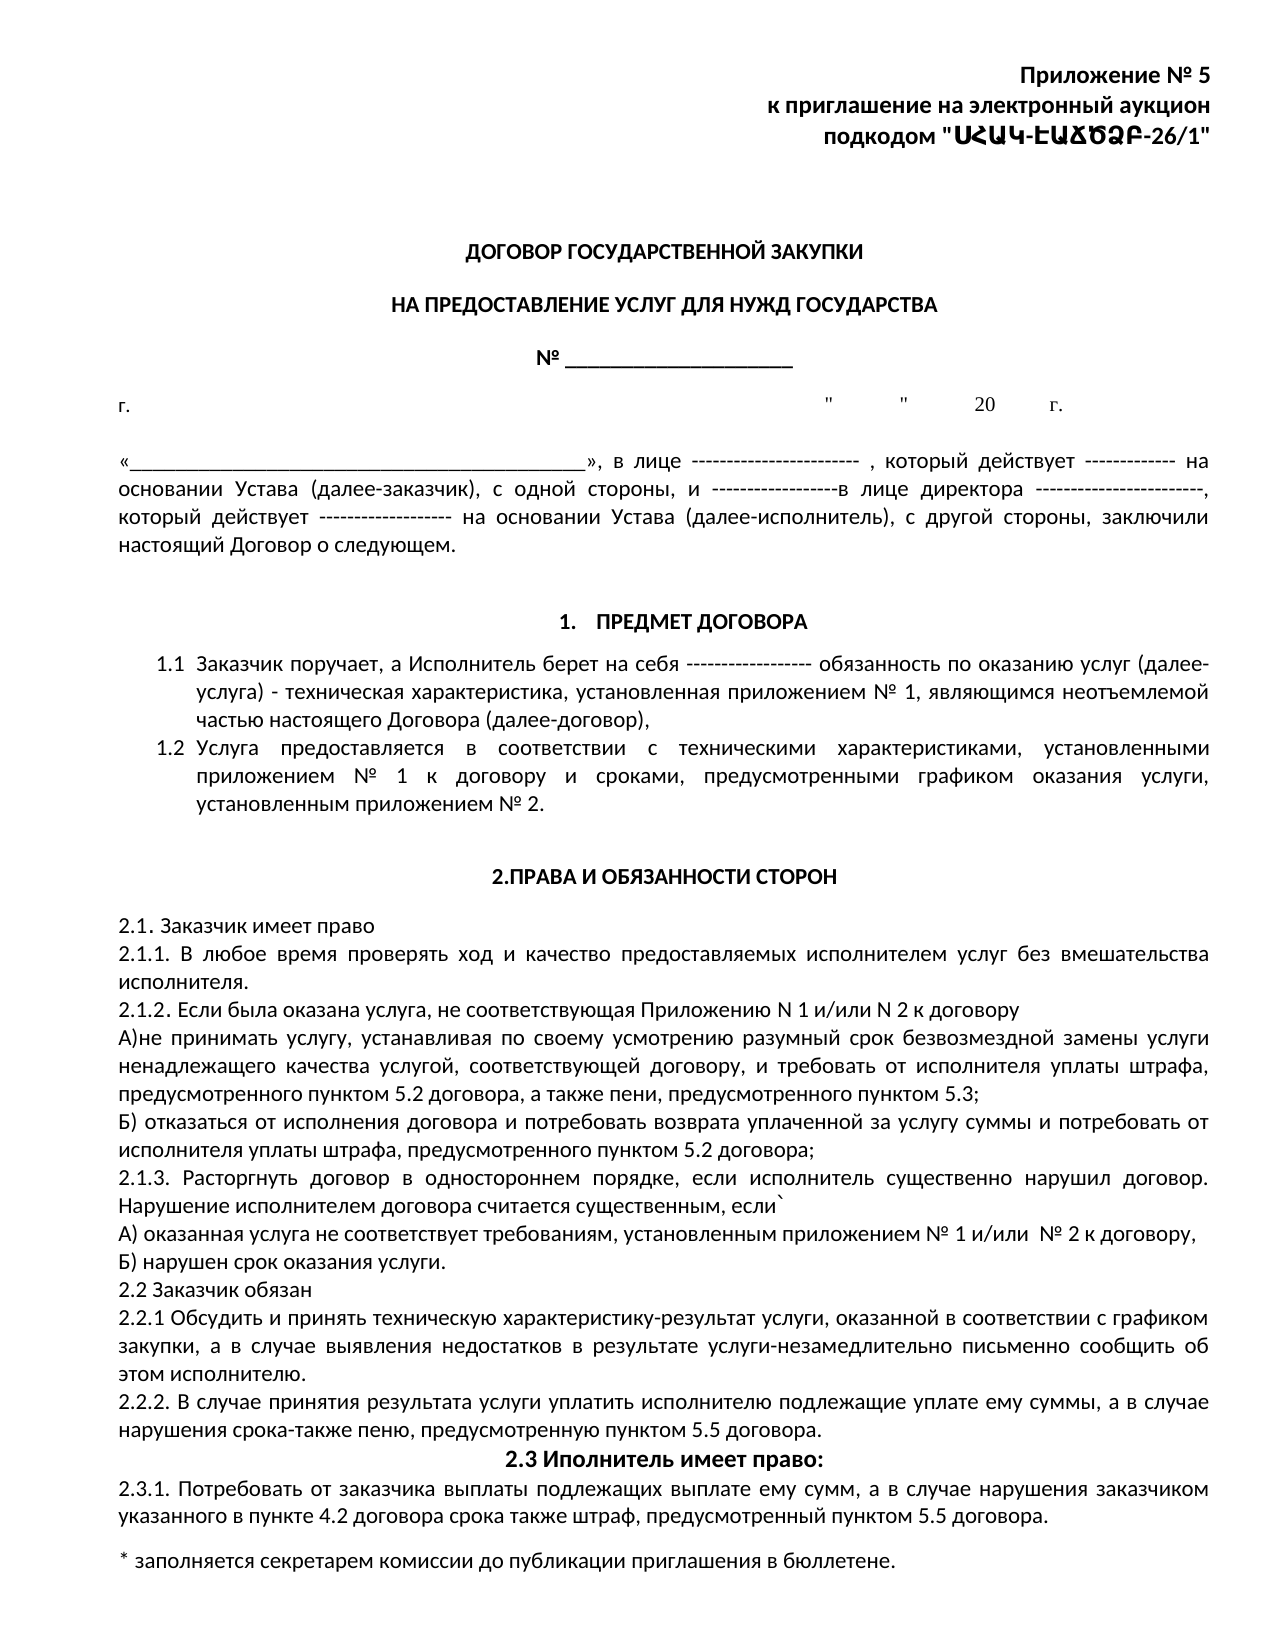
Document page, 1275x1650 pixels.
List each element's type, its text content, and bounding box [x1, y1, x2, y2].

text «________________________________________», в лице ------------------------ , который действует ------------- на основании Устава (далее-заказчик), с одной стороны, и ------------------в лице директора ------------------------, который действует ------------------- на основании Устава (далее-исполнитель), с другой стороны, заключили настоящий Договор о следующем. [118, 446, 1211, 558]
text НА ПРЕДОСТАВЛЕНИЕ УСЛУГ ДЛЯ НУЖД ГОСУДАРСТВА [118, 290, 1211, 318]
text 2.2.2. В случае принятия результата услуги уплатить исполнителю подлежащие уплате ему суммы, а в случае нарушения срока-также пеню, предусмотренную пунктом 5.5 договора. [118, 1387, 1211, 1443]
text 2.1․ Заказчик имеет право [118, 911, 1211, 939]
text 2.1.1. В любое время проверять ход и качество предоставляемых исполнителем услуг без вмешательства исполнителя. [118, 939, 1211, 995]
text 2.2 Заказчик обязан [118, 1275, 1211, 1303]
text А)не принимать услугу, устанавливая по своему усмотрению разумный срок безвозмездной замены услуги ненадлежащего качества услугой, соответствующей договору, и требовать от исполнителя уплаты штрафа, предусмотренного пунктом 5.2 договора, а также пени, предусмотренного пунктом 5.3; [118, 1023, 1211, 1107]
text А) оказанная услуга не соответствует требованиям, установленным приложением № 1 и/или № 2 к договору, [118, 1219, 1211, 1247]
table_header " " 20 г. [591, 392, 1074, 446]
list Услуга предоставляется в соответствии с техническими характеристиками, установленными приложением № 1 к договору и сроками, предусмотренными графиком оказания услуги, установленным приложением № 2. [156, 733, 1211, 817]
text 2.3.1. Потребовать от заказчика выплаты подлежащих выплате ему сумм, а в случае нарушения заказчиком указанного в пункте 4.2 договора срока также штраф, предусмотренный пунктом 5.5 договора. [118, 1474, 1211, 1530]
text * заполняется секретарем комиссии до публикации приглашения в бюллетене. [118, 1546, 1211, 1574]
text 2.2.1 Обсудить и принять техническую характеристику-результат услуги, оказанной в соответствии с графиком закупки, а в случае выявления недостатков в результате услуги-незамедлительно письменно сообщить об этом исполнителю. [118, 1303, 1211, 1387]
text Приложение № 5 [118, 59, 1211, 89]
text ДОГОВОР ГОСУДАРСТВЕННОЙ ЗАКУПКИ [118, 237, 1211, 265]
text № ____________________ [118, 343, 1211, 371]
text подкодом "ՍՀԱԿ-ԷԱՃԾՁԲ-26/1" [148, 120, 1211, 151]
text 2.3 Иполнитель имеет право: [118, 1443, 1211, 1474]
list Заказчик поручает, а Исполнитель берет на себя ------------------ обязанность по оказанию услуг (далее-услуга) - техническая характеристика, установленная приложением № 1, являющимся неотъемлемой частью настоящего Договора (далее-договор), [156, 649, 1211, 733]
text 2.1.2․ Если была оказана услуга, не соответствующая Приложению N 1 и/или N 2 к договору [118, 995, 1211, 1023]
text 2.1.3. Расторгнуть договор в одностороннем порядке, если исполнитель существенно нарушил договор. Нарушение исполнителем договора считается существенным, если՝ [118, 1163, 1211, 1219]
text Б) отказаться от исполнения договора и потребовать возврата уплаченной за услугу суммы и потребовать от исполнителя уплаты штрафа, предусмотренного пунктом 5.2 договора; [118, 1107, 1211, 1163]
text Б) нарушен срок оказания услуги. [118, 1247, 1211, 1275]
text 2.ПРАВА И ОБЯЗАННОСТИ СТОРОН [118, 862, 1211, 890]
text к приглашение на электронный аукцион [148, 89, 1211, 120]
list ПРЕДМЕТ ДОГОВОРА [156, 607, 1211, 635]
table_header г. [107, 392, 591, 446]
